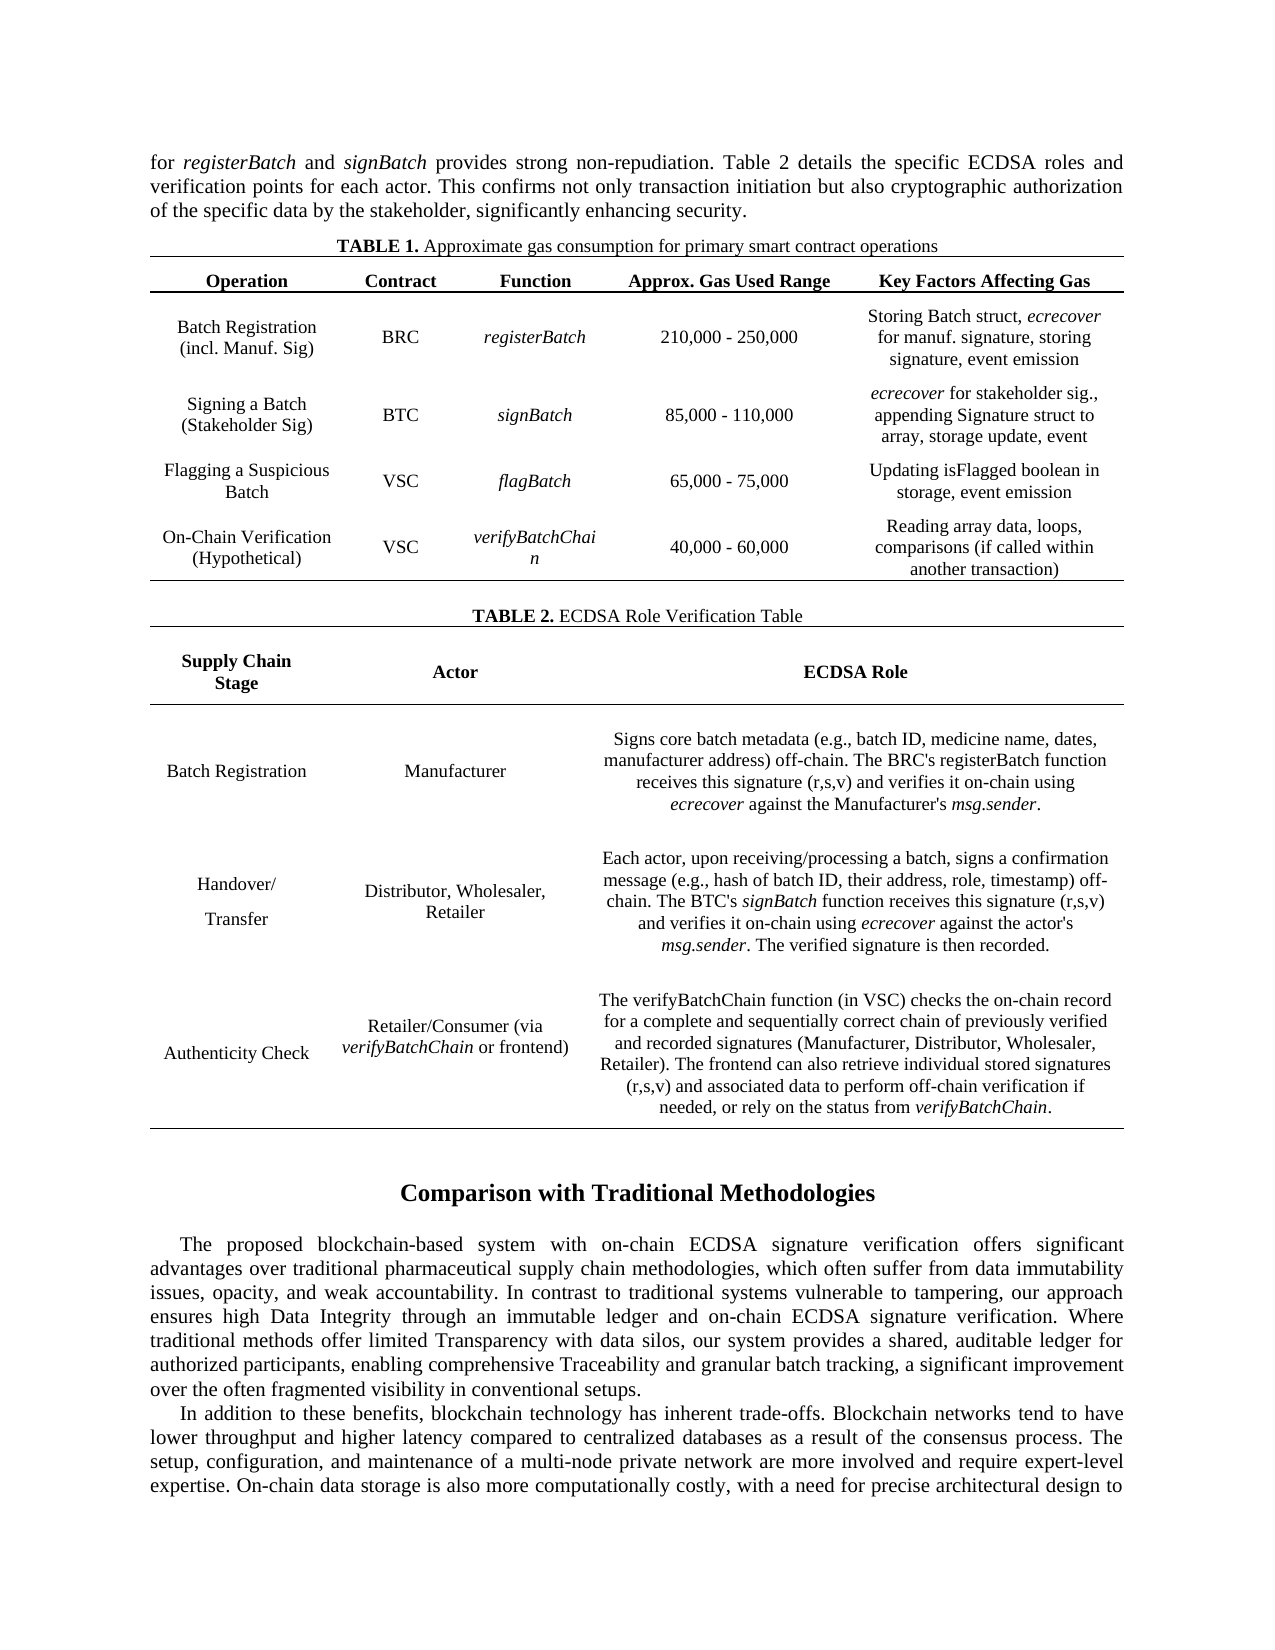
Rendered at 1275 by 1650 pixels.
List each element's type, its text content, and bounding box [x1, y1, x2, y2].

table_header Operation [150, 257, 343, 291]
table_cell BRC [344, 293, 457, 369]
table_cell VSC [344, 447, 457, 502]
table_cell 85,000 - 110,000 [614, 370, 844, 447]
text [150, 150, 1125, 222]
text TABLE 2. ECDSA Role Verification Table [150, 605, 1125, 626]
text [150, 1401, 1125, 1497]
table_cell Batch Registration [150, 705, 323, 824]
table_cell 210,000 - 250,000 [614, 293, 844, 369]
table_cell Manufacturer [323, 705, 588, 824]
table_cell verifyBatchChain [457, 503, 614, 579]
table_header Actor [323, 627, 588, 704]
table_cell Reading array data, loops, comparisons (if called within another transaction) [845, 503, 1124, 579]
table_header Function [457, 257, 614, 291]
table_cell Retailer/Consumer (via verifyBatchChain or frontend) [323, 966, 588, 1128]
table_cell Signs core batch metadata (e.g., batch ID, medicine name, dates, manufacturer address) off-chain. The BRC's registerBatch function receives this signature (r,s,v) and verifies it on-chain using ecrecover against the Manufacturer's msg.sender. [588, 705, 1123, 824]
table_cell Authenticity Check [150, 966, 323, 1128]
table_cell 40,000 - 60,000 [614, 503, 844, 579]
table_cell BTC [344, 370, 457, 447]
text TABLE 1. Approximate gas consumption for primary smart contract operations [150, 235, 1125, 256]
table_cell Distributor, Wholesaler, Retailer [323, 824, 588, 966]
table_cell Each actor, upon receiving/processing a batch, signs a confirmation message (e.g., hash of batch ID, their address, role, timestamp) off-chain. The BTC's signBatch function receives this signature (r,s,v) and verifies it on-chain using ecrecover against the actor's msg.sender. The verified signature is then recorded. [588, 824, 1123, 966]
table_cell Storing Batch struct, ecrecover for manuf. signature, storing signature, event emission [845, 293, 1124, 369]
table_cell VSC [344, 503, 457, 579]
table_cell Handover/ Transfer [150, 824, 323, 966]
table_header Contract [344, 257, 457, 291]
table_header Supply Chain Stage [150, 627, 323, 704]
table_header Approx. Gas Used Range [614, 257, 844, 291]
table_cell signBatch [457, 370, 614, 447]
subtitle Comparison with Traditional Methodologies [150, 1178, 1125, 1207]
table_cell Flagging a Suspicious Batch [150, 447, 343, 502]
text The proposed blockchain-based system with on-chain ECDSA signature verification offers significant advantages over traditional pharmaceutical supply chain methodologies, which often suffer from data immutability issues, opacity, and weak accountability. In contrast to traditional systems vulnerable to tampering, our approach ensures high Data Integrity through an immutable ledger and on-chain ECDSA signature verification. Where traditional methods offer limited Transparency with data silos, our system provides a shared, auditable ledger for authorized participants, enabling comprehensive Traceability and granular batch tracking, a significant improvement over the often fragmented visibility in conventional setups. [150, 1232, 1125, 1401]
table_cell ecrecover for stakeholder sig., appending Signature struct to array, storage update, event [845, 370, 1124, 447]
table_cell Updating isFlagged boolean in storage, event emission [845, 447, 1124, 502]
table_cell Batch Registration (incl. Manuf. Sig) [150, 293, 343, 369]
table_cell The verifyBatchChain function (in VSC) checks the on-chain record for a complete and sequentially correct chain of previously verified and recorded signatures (Manufacturer, Distributor, Wholesaler, Retailer). The frontend can also retrieve individual stored signatures (r,s,v) and associated data to perform off-chain verification if needed, or rely on the status from verifyBatchChain. [588, 966, 1123, 1128]
table_header ECDSA Role [588, 627, 1123, 704]
table_cell Signing a Batch (Stakeholder Sig) [150, 370, 343, 447]
table_cell 65,000 - 75,000 [614, 447, 844, 502]
table_cell registerBatch [457, 293, 614, 369]
table_cell flagBatch [457, 447, 614, 502]
table_cell On-Chain Verification (Hypothetical) [150, 503, 343, 579]
table_header Key Factors Affecting Gas [845, 257, 1124, 291]
